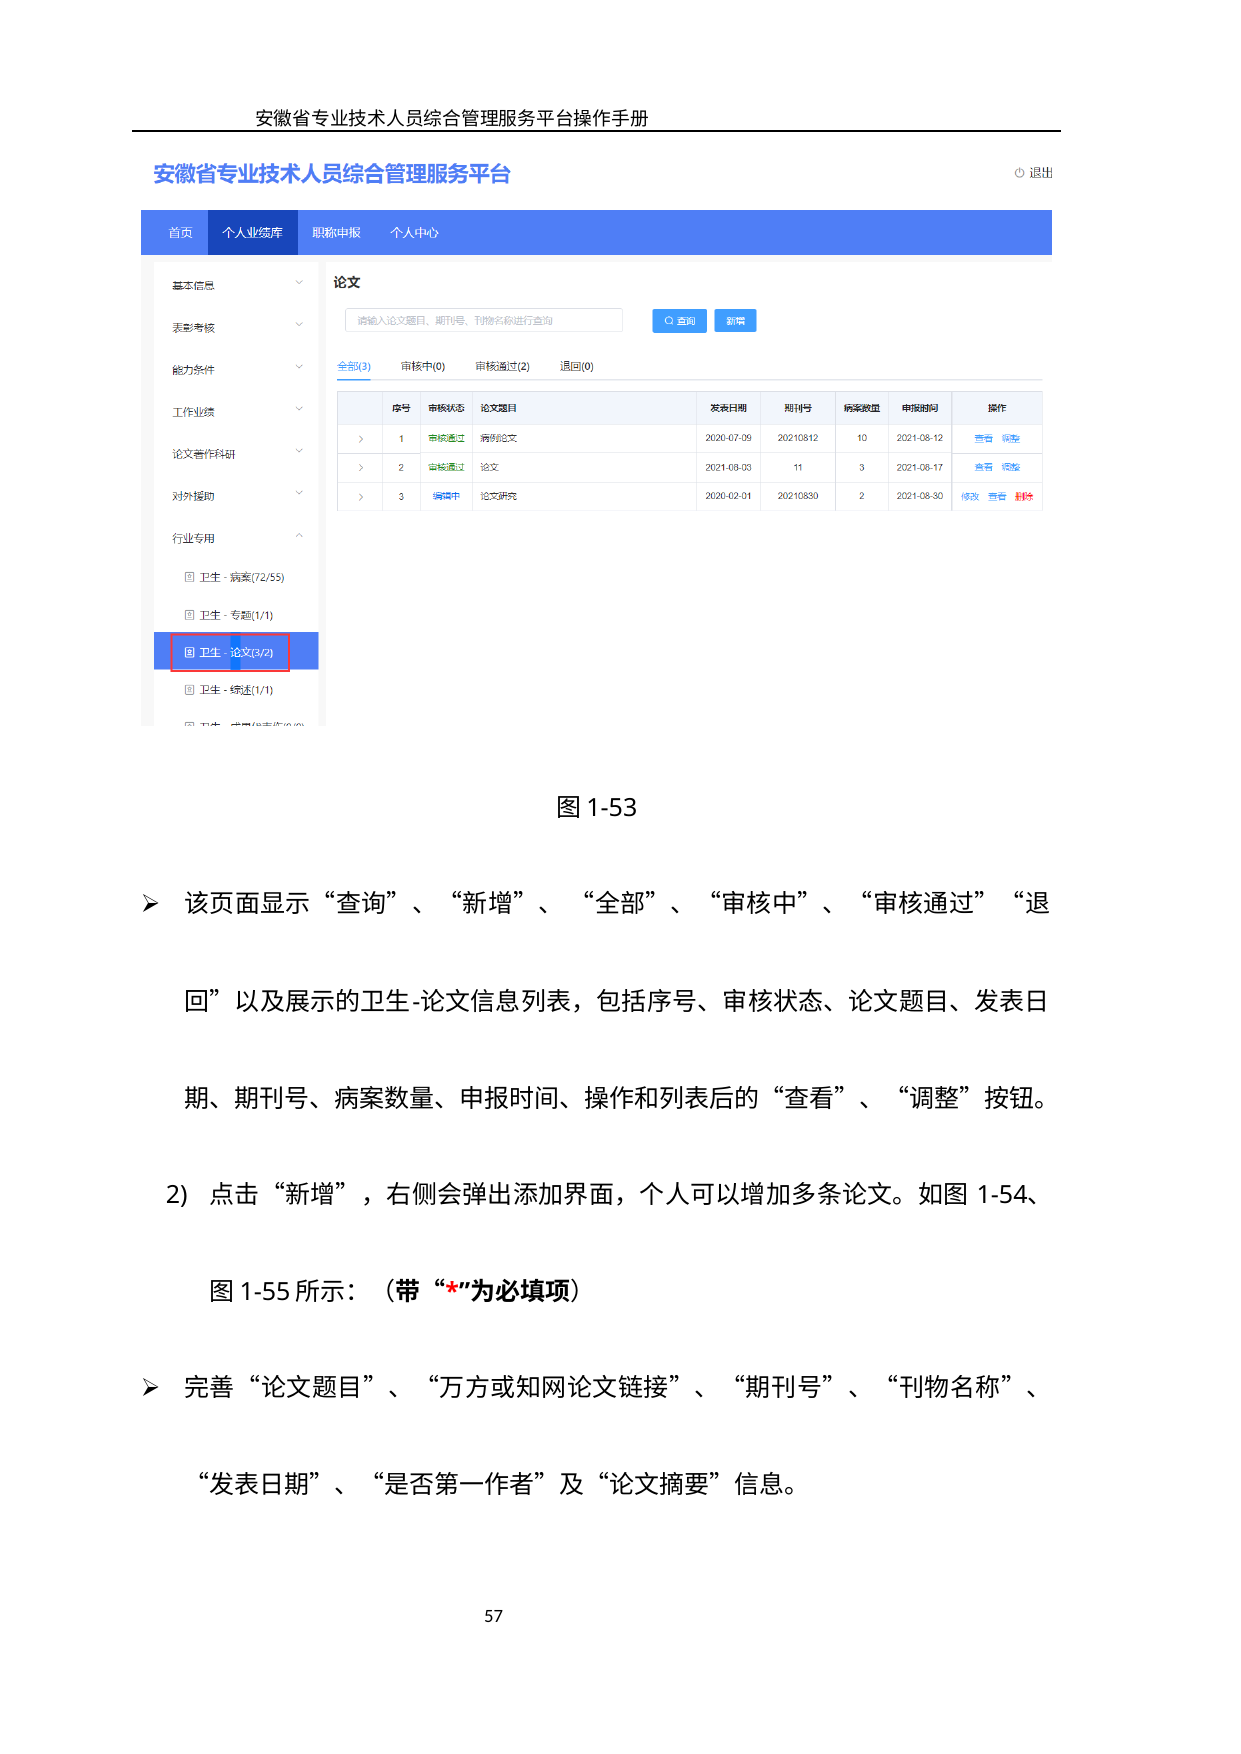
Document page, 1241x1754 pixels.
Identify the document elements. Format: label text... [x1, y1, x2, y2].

list 该页面显示“查询”、“新增”、 “全部”、“审核中”、“审核通过”“退回”以及展示的卫生-论文信息列表，包括序号、审核状态、论文题目、发表日期、期刊号、病案数量、申报时间、操作和列表后的“查看”、“调整”按钮。 [141, 869, 1053, 1129]
picture [141, 156, 1052, 726]
list 完善“论文题目”、“万方或知网论文链接”、“期刊号”、“刊物名称”、“发表日期”、“是否第一作者”及“论文摘要”信息。 [141, 1353, 1053, 1515]
list 点击“新增”，右侧会弹出添加界面，个人可以增加多条论文。如图1-54、图1-55所示：（带“*”为必填项） [166, 1160, 1053, 1322]
